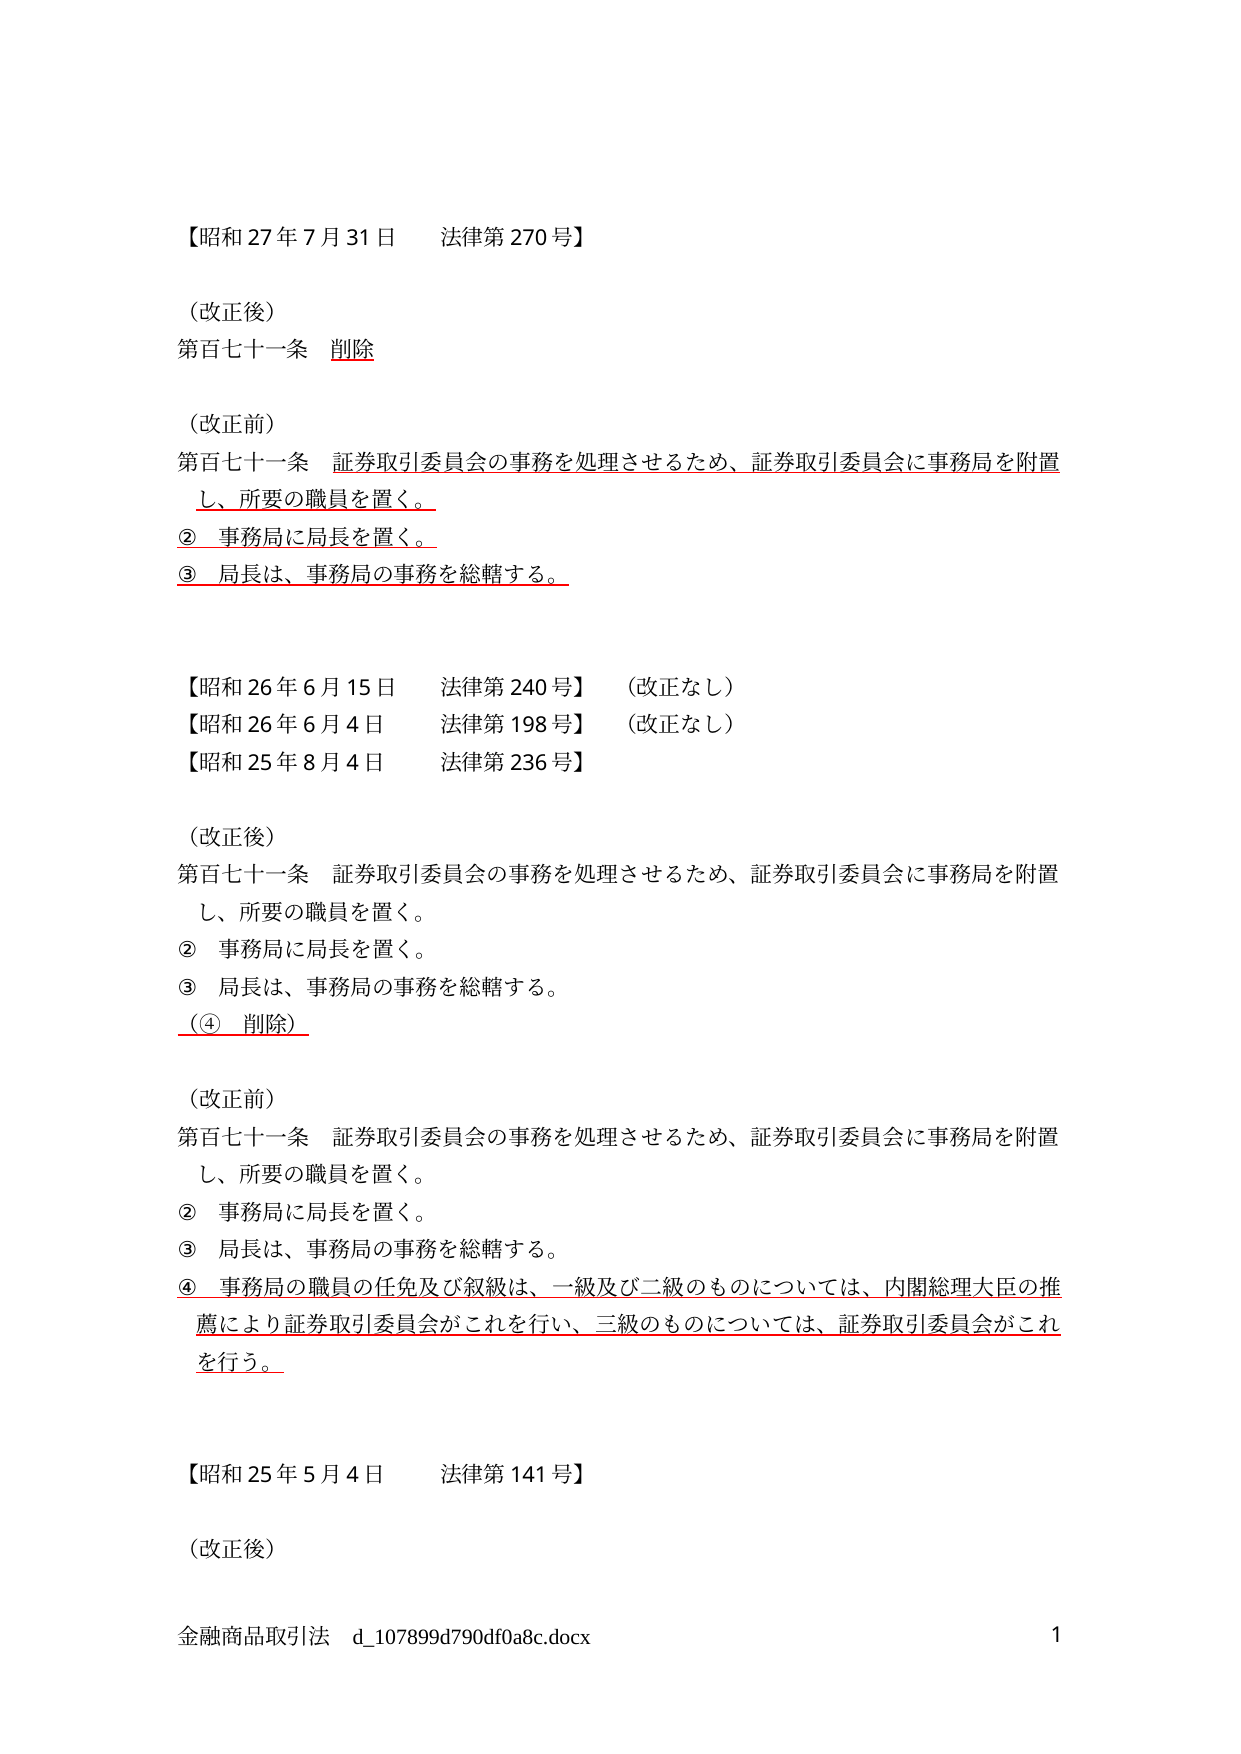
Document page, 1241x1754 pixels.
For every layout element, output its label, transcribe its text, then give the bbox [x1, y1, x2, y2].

text （改正前） [177, 1079, 1063, 1117]
text ② 事務局に局長を置く。 [177, 517, 1063, 554]
text 【昭和25年8月4日 法律第236号】 [177, 742, 1063, 779]
text 【昭和25年5月4日 法律第141号】 [177, 1454, 1063, 1492]
text 【昭和26年6月15日 法律第240号】 （改正なし） [177, 667, 1063, 704]
text 【昭和27年7月31日 法律第270号】 [177, 217, 1063, 254]
text （改正後） [177, 1529, 1063, 1567]
text ③ 局長は、事務局の事務を総轄する。 [177, 554, 1063, 592]
text ③ 局長は、事務局の事務を総轄する。 [177, 1229, 1063, 1267]
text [177, 1267, 1063, 1379]
text （改正後） [177, 817, 1063, 854]
text （改正後） [177, 292, 1063, 329]
text ② 事務局に局長を置く。 [177, 1192, 1063, 1229]
text 第百七十一条 削除 [177, 329, 1063, 367]
text ② 事務局に局長を置く。 [177, 929, 1063, 967]
text ③ 局長は、事務局の事務を総轄する。 [177, 967, 1063, 1004]
text 第百七十一条 証券取引委員会の事務を処理させるため、証券取引委員会に事務局を附置し、所要の職員を置く。 [177, 854, 1063, 929]
text （改正前） [177, 404, 1063, 442]
text 【昭和26年6月4日 法律第198号】 （改正なし） [177, 704, 1063, 742]
text 第百七十一条 証券取引委員会の事務を処理させるため、証券取引委員会に事務局を附置し、所要の職員を置く。 [177, 442, 1063, 517]
text （④ 削除） [177, 1004, 1063, 1042]
text 第百七十一条 証券取引委員会の事務を処理させるため、証券取引委員会に事務局を附置し、所要の職員を置く。 [177, 1117, 1063, 1192]
